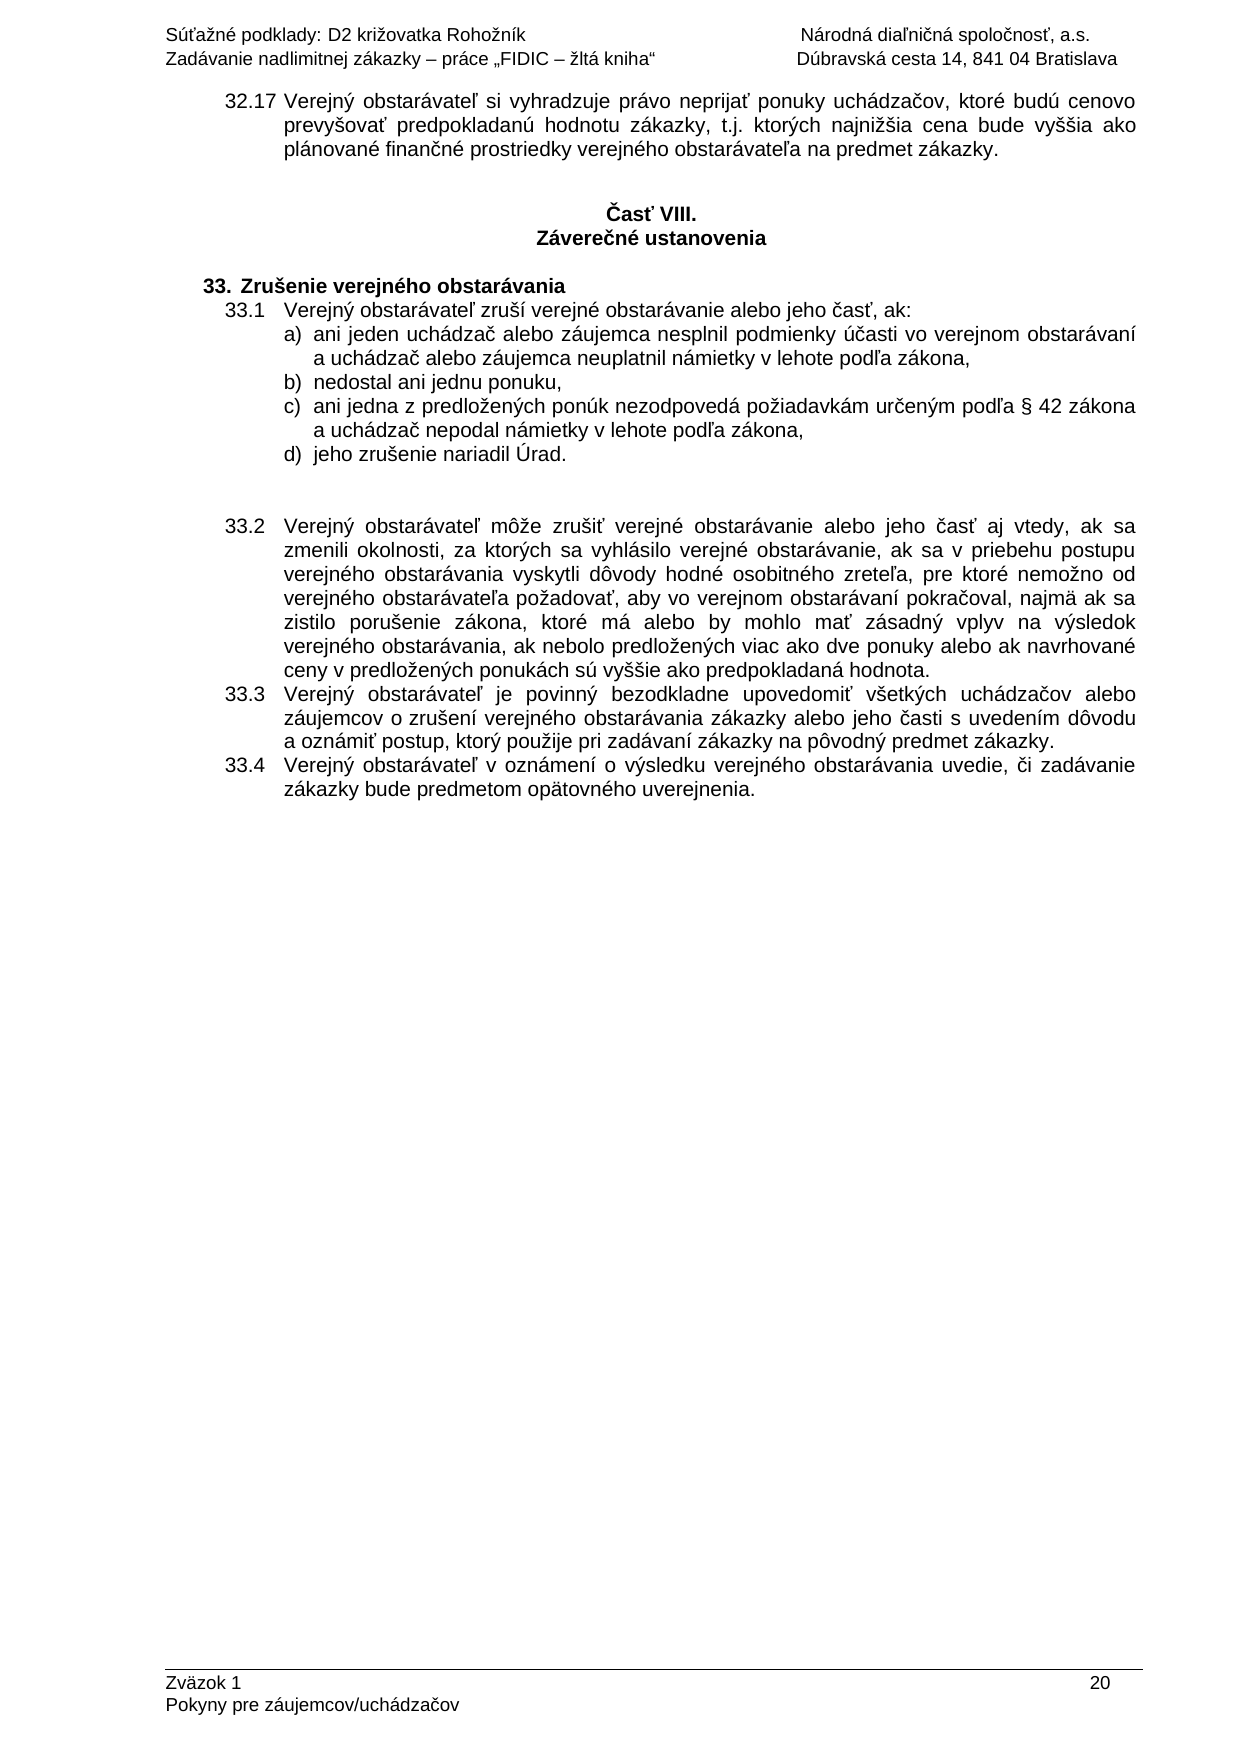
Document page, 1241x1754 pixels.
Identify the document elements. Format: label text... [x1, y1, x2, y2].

list Verejný obstarávateľ zruší verejné obstarávanie alebo jeho časť, ak: [224, 298, 1137, 322]
list Verejný obstarávateľ môže zrušiť verejné obstarávanie alebo jeho časť aj vtedy, ak sa zmenili okolnosti, za ktorých sa vyhlásilo verejné obstarávanie, ak sa v priebehu postupu verejného obstarávania vyskytli dôvody hodné osobitného zreteľa, pre ktoré nemožno od verejného obstarávateľa požadovať, aby vo verejnom obstarávaní pokračoval, najmä ak sa zistilo porušenie zákona, ktoré má alebo by mohlo mať zásadný vplyv na výsledok verejného obstarávania, ak nebolo predložených viac ako dve ponuky alebo ak navrhované ceny v predložených ponukách sú vyššie ako predpokladaná hodnota. [224, 514, 1137, 681]
list Verejný obstarávateľ v oznámení o výsledku verejného obstarávania uvedie, či zadávanie zákazky bude predmetom opätovného uverejnenia. [224, 753, 1137, 801]
list ani jeden uchádzač alebo záujemca nesplnil podmienky účasti vo verejnom obstarávaní a uchádzač alebo záujemca neuplatnil námietky v lehote podľa zákona, [283, 322, 1137, 370]
subtitle Záverečné ustanovenia [165, 226, 1137, 250]
subtitle Časť VIII. [165, 202, 1137, 226]
list nedostal ani jednu ponuku, [254, 370, 1137, 394]
subtitle Zrušenie verejného obstarávania [203, 274, 1137, 298]
list Verejný obstarávateľ si vyhradzuje právo neprijať ponuky uchádzačov, ktoré budú cenovo prevyšovať predpokladanú hodnotu zákazky, t.j. ktorých najnižšia cena bude vyššia ako plánované finančné prostriedky verejného obstarávateľa na predmet zákazky. [224, 89, 1137, 161]
list ani jedna z predložených ponúk nezodpovedá požiadavkám určeným podľa § 42 zákona a uchádzač nepodal námietky v lehote podľa zákona, [283, 394, 1137, 442]
list Verejný obstarávateľ je povinný bezodkladne upovedomiť všetkých uchádzačov alebo záujemcov o zrušení verejného obstarávania zákazky alebo jeho časti s uvedením dôvodu a oznámiť postup, ktorý použije pri zadávaní zákazky na pôvodný predmet zákazky. [224, 681, 1137, 753]
list jeho zrušenie nariadil Úrad. [254, 442, 1137, 466]
